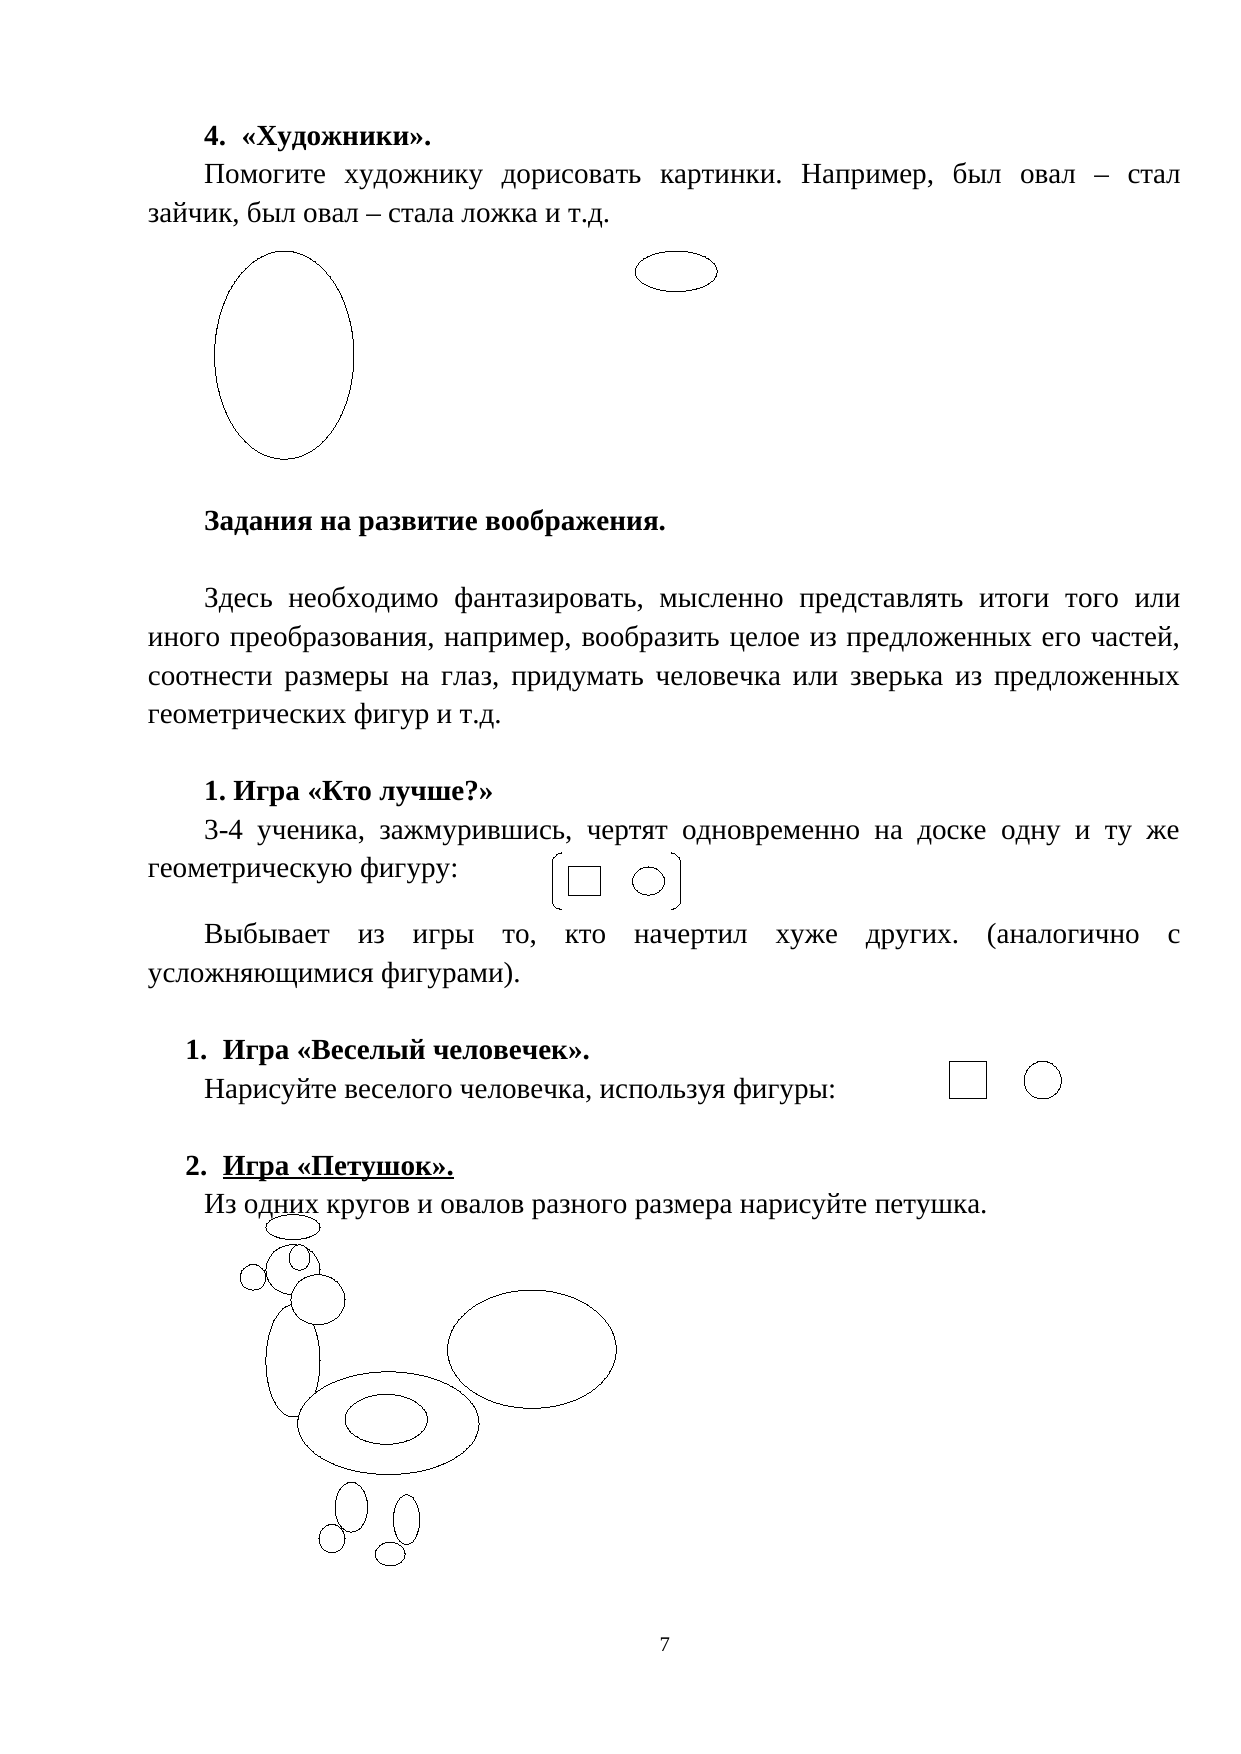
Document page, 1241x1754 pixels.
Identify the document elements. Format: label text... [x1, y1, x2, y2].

text Здесь необходимо фантазировать, мысленно представлять итоги того или иного преобразования, например, вообразить целое из предложенных его частей, соотнести размеры на глаз, придумать человечка или зверька из предложенных геометрических фигур и т.д. [148, 581, 1181, 730]
text 1. Игра «Кто лучше?» [148, 773, 1181, 807]
list «Художники». [204, 118, 1181, 152]
list Игра «Петушок». [185, 1148, 1181, 1181]
list Игра «Веселый человечек». [185, 1032, 1181, 1066]
text 3-4 ученика, зажмурившись, чертят одновременно на доске одну и ту же геометрическую фигуру: [148, 812, 1181, 884]
text Из одних кругов и овалов разного размера нарисуйте петушка. [148, 1186, 1181, 1220]
text Задания на развитие воображения. [148, 503, 1181, 537]
text Выбывает из игры то, кто начертил хуже других. (аналогично с усложняющимися фигурами). [148, 917, 1181, 989]
text Нарисуйте веселого человечка, используя фигуры: [148, 1071, 1181, 1104]
text Помогите художнику дорисовать картинки. Например, был овал – стал зайчик, был овал – стала ложка и т.д. [148, 157, 1181, 229]
